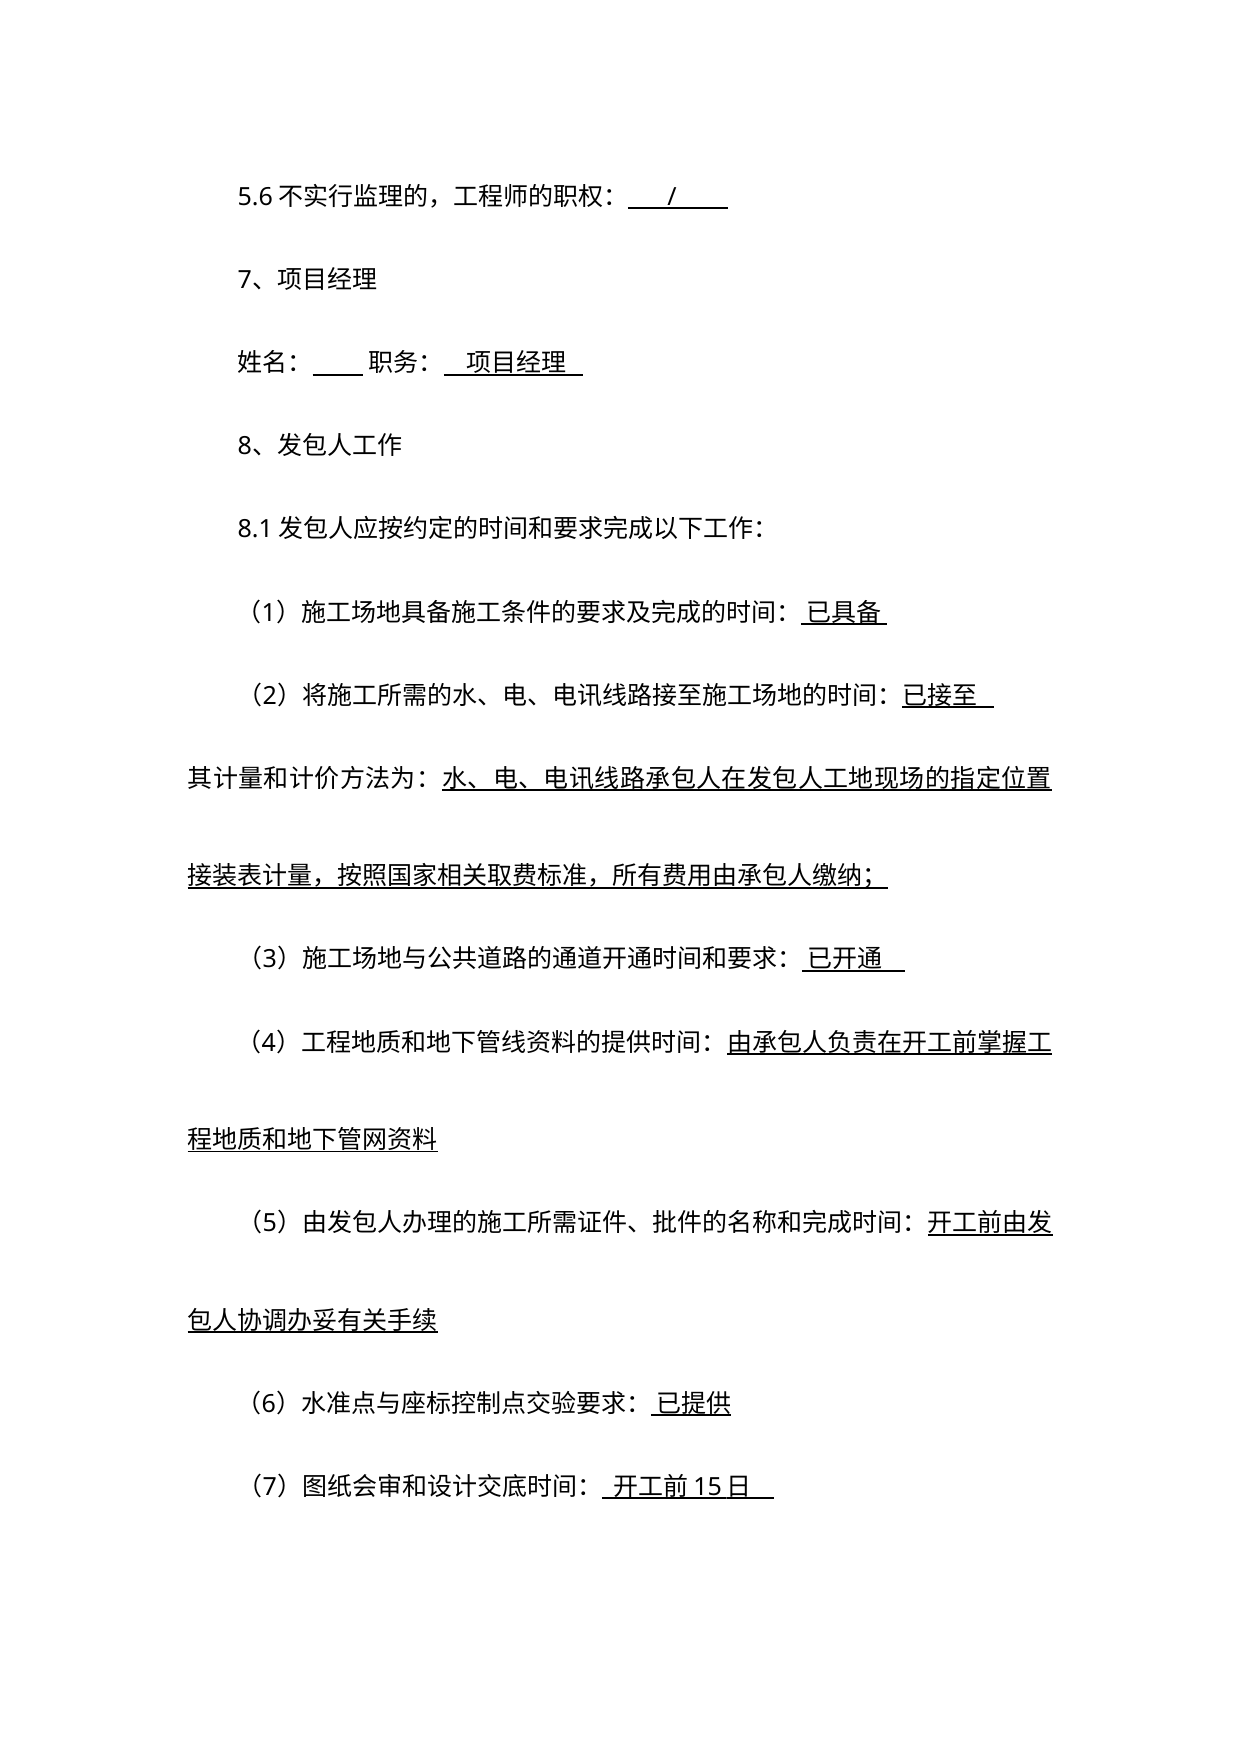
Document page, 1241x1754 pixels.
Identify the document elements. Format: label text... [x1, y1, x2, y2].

text （6）水准点与座标控制点交验要求： 已提供 [187, 1369, 1053, 1434]
text （1）施工场地具备施工条件的要求及完成的时间： 已具备 [187, 578, 1053, 643]
text （4）工程地质和地下管线资料的提供时间：由承包人负责在开工前掌握工程地质和地下管网资料 [187, 1008, 1053, 1170]
text （2）将施工所需的水、电、电讯线路接至施工场地的时间：已接至 [187, 661, 1053, 726]
text 8.1发包人应按约定的时间和要求完成以下工作： [187, 494, 1053, 559]
text （7）图纸会审和设计交底时间： 开工前15日 [187, 1452, 1053, 1517]
text （5）由发包人办理的施工所需证件、批件的名称和完成时间：开工前由发包人协调办妥有关手续 [187, 1188, 1053, 1351]
text 7、项目经理 [187, 245, 1053, 310]
text 姓名： 职务： 项目经理 [187, 328, 1053, 393]
text 5.6不实行监理的，工程师的职权： / [187, 162, 1053, 227]
text （3）施工场地与公共道路的通道开通时间和要求： 已开通 [187, 924, 1053, 989]
text 8、发包人工作 [187, 411, 1053, 476]
text 其计量和计价方法为：水、电、电讯线路承包人在发包人工地现场的指定位置接装表计量，按照国家相关取费标准，所有费用由承包人缴纳； [187, 744, 1053, 906]
